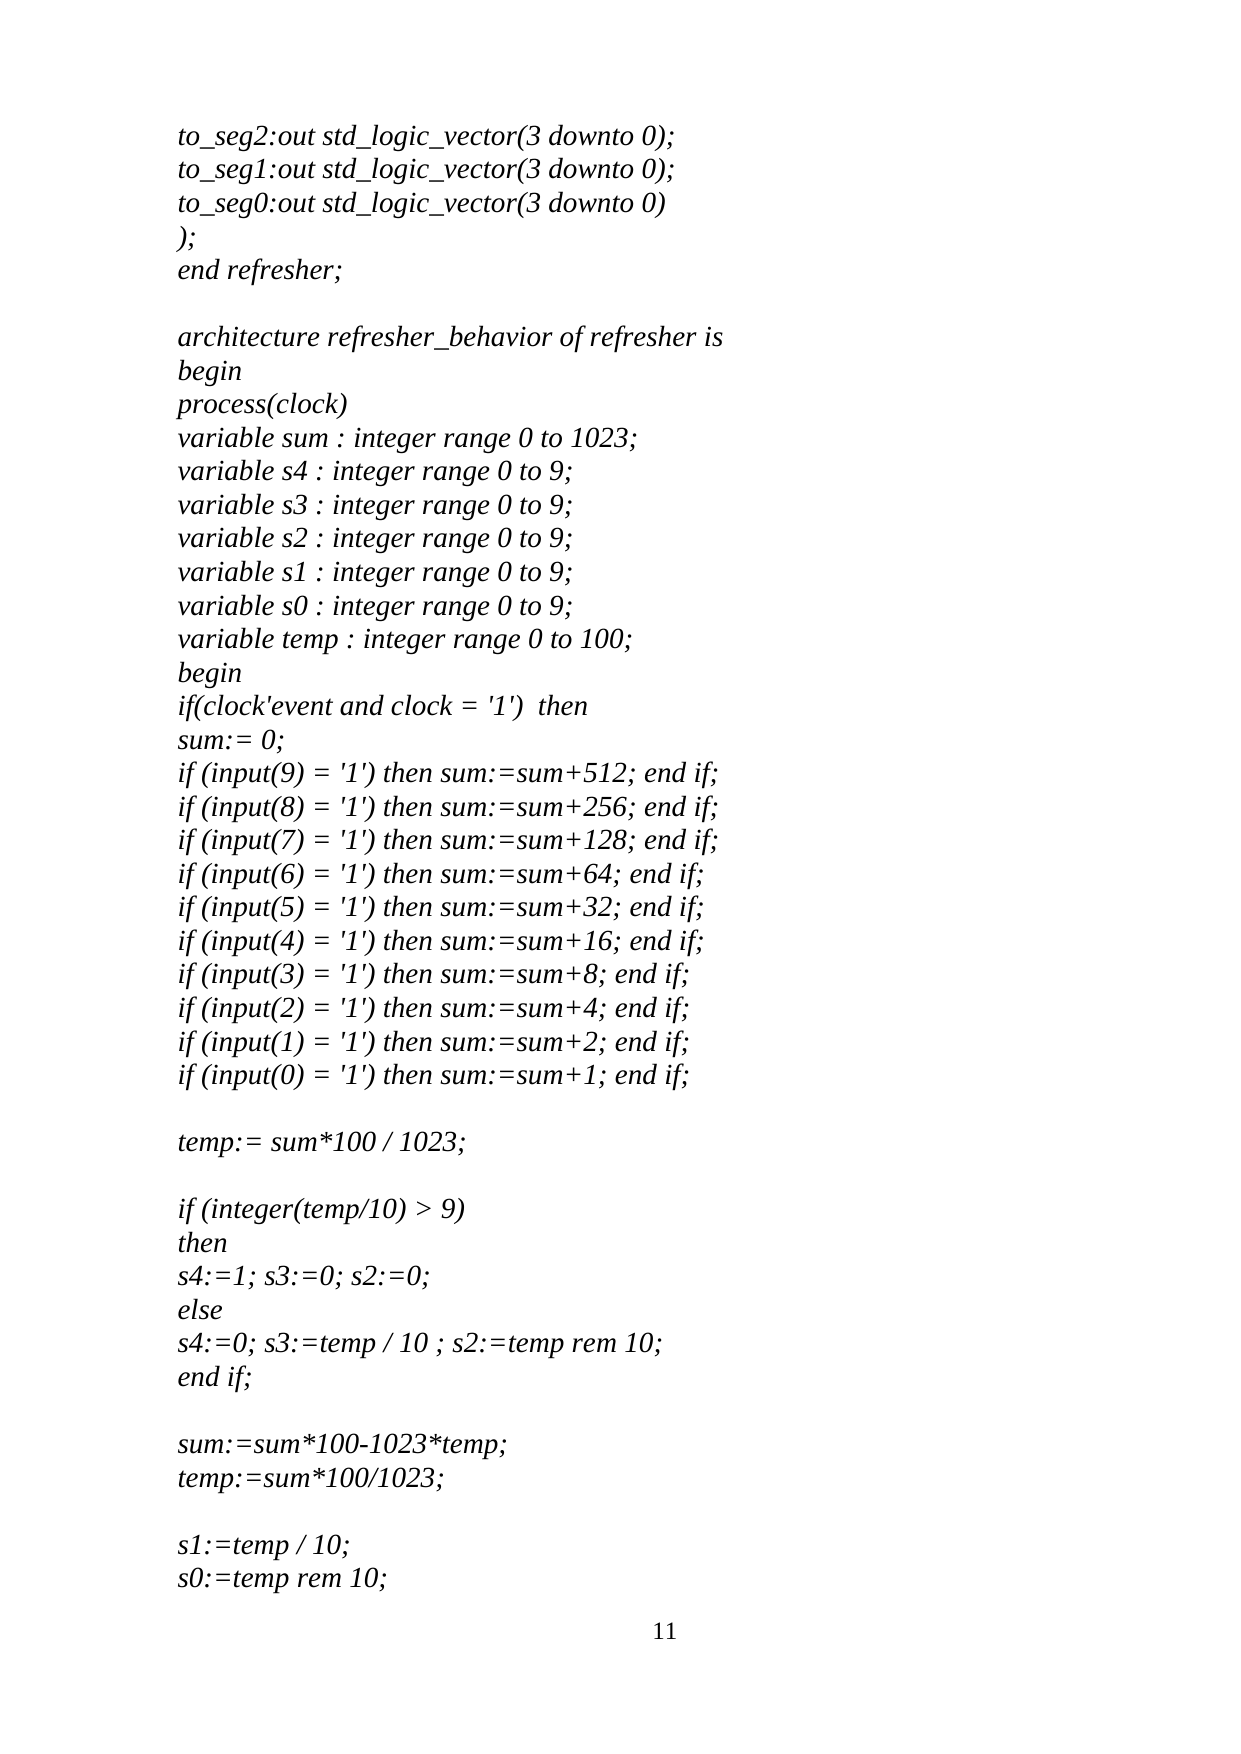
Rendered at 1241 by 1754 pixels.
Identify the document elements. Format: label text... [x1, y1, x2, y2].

text architecture refresher_behavior of refresher is [177, 319, 1152, 353]
text if (input(3) = '1') then sum:=sum+8; end if; [177, 957, 1152, 990]
text end if; [177, 1359, 1152, 1393]
text variable s4 : integer range 0 to 9; [177, 453, 1152, 487]
text if (integer(temp/10) > 9) [177, 1191, 1152, 1225]
text if (input(8) = '1') then sum:=sum+256; end if; [177, 789, 1152, 822]
text end refresher; [177, 252, 1152, 286]
text then [177, 1225, 1152, 1258]
text s0:=temp rem 10; [177, 1560, 1152, 1594]
text if(clock'event and clock = '1') then [177, 688, 1152, 722]
text to_seg1:out std_logic_vector(3 downto 0); [177, 152, 1152, 185]
text sum:=sum*100-1023*temp; [177, 1426, 1152, 1460]
text temp:= sum*100 / 1023; [177, 1124, 1152, 1158]
text if (input(9) = '1') then sum:=sum+512; end if; [177, 755, 1152, 789]
text variable sum : integer range 0 to 1023; [177, 420, 1152, 453]
text begin [177, 655, 1152, 688]
text if (input(0) = '1') then sum:=sum+1; end if; [177, 1057, 1152, 1091]
text variable s1 : integer range 0 to 9; [177, 554, 1152, 588]
text process(clock) [177, 386, 1152, 420]
text if (input(6) = '1') then sum:=sum+64; end if; [177, 856, 1152, 889]
text if (input(5) = '1') then sum:=sum+32; end if; [177, 889, 1152, 923]
text begin [177, 353, 1152, 386]
text to_seg0:out std_logic_vector(3 downto 0) [177, 185, 1152, 219]
text variable temp : integer range 0 to 100; [177, 621, 1152, 655]
text variable s3 : integer range 0 to 9; [177, 487, 1152, 521]
text if (input(7) = '1') then sum:=sum+128; end if; [177, 822, 1152, 856]
text if (input(2) = '1') then sum:=sum+4; end if; [177, 990, 1152, 1024]
text sum:= 0; [177, 722, 1152, 755]
text if (input(4) = '1') then sum:=sum+16; end if; [177, 923, 1152, 957]
text variable s0 : integer range 0 to 9; [177, 588, 1152, 621]
text s4:=1; s3:=0; s2:=0; [177, 1258, 1152, 1292]
text to_seg2:out std_logic_vector(3 downto 0); [177, 118, 1152, 152]
text else [177, 1292, 1152, 1326]
text s4:=0; s3:=temp / 10 ; s2:=temp rem 10; [177, 1326, 1152, 1359]
text temp:=sum*100/1023; [177, 1460, 1152, 1493]
text ); [177, 219, 1152, 252]
text if (input(1) = '1') then sum:=sum+2; end if; [177, 1024, 1152, 1057]
text variable s2 : integer range 0 to 9; [177, 521, 1152, 554]
text s1:=temp / 10; [177, 1527, 1152, 1560]
